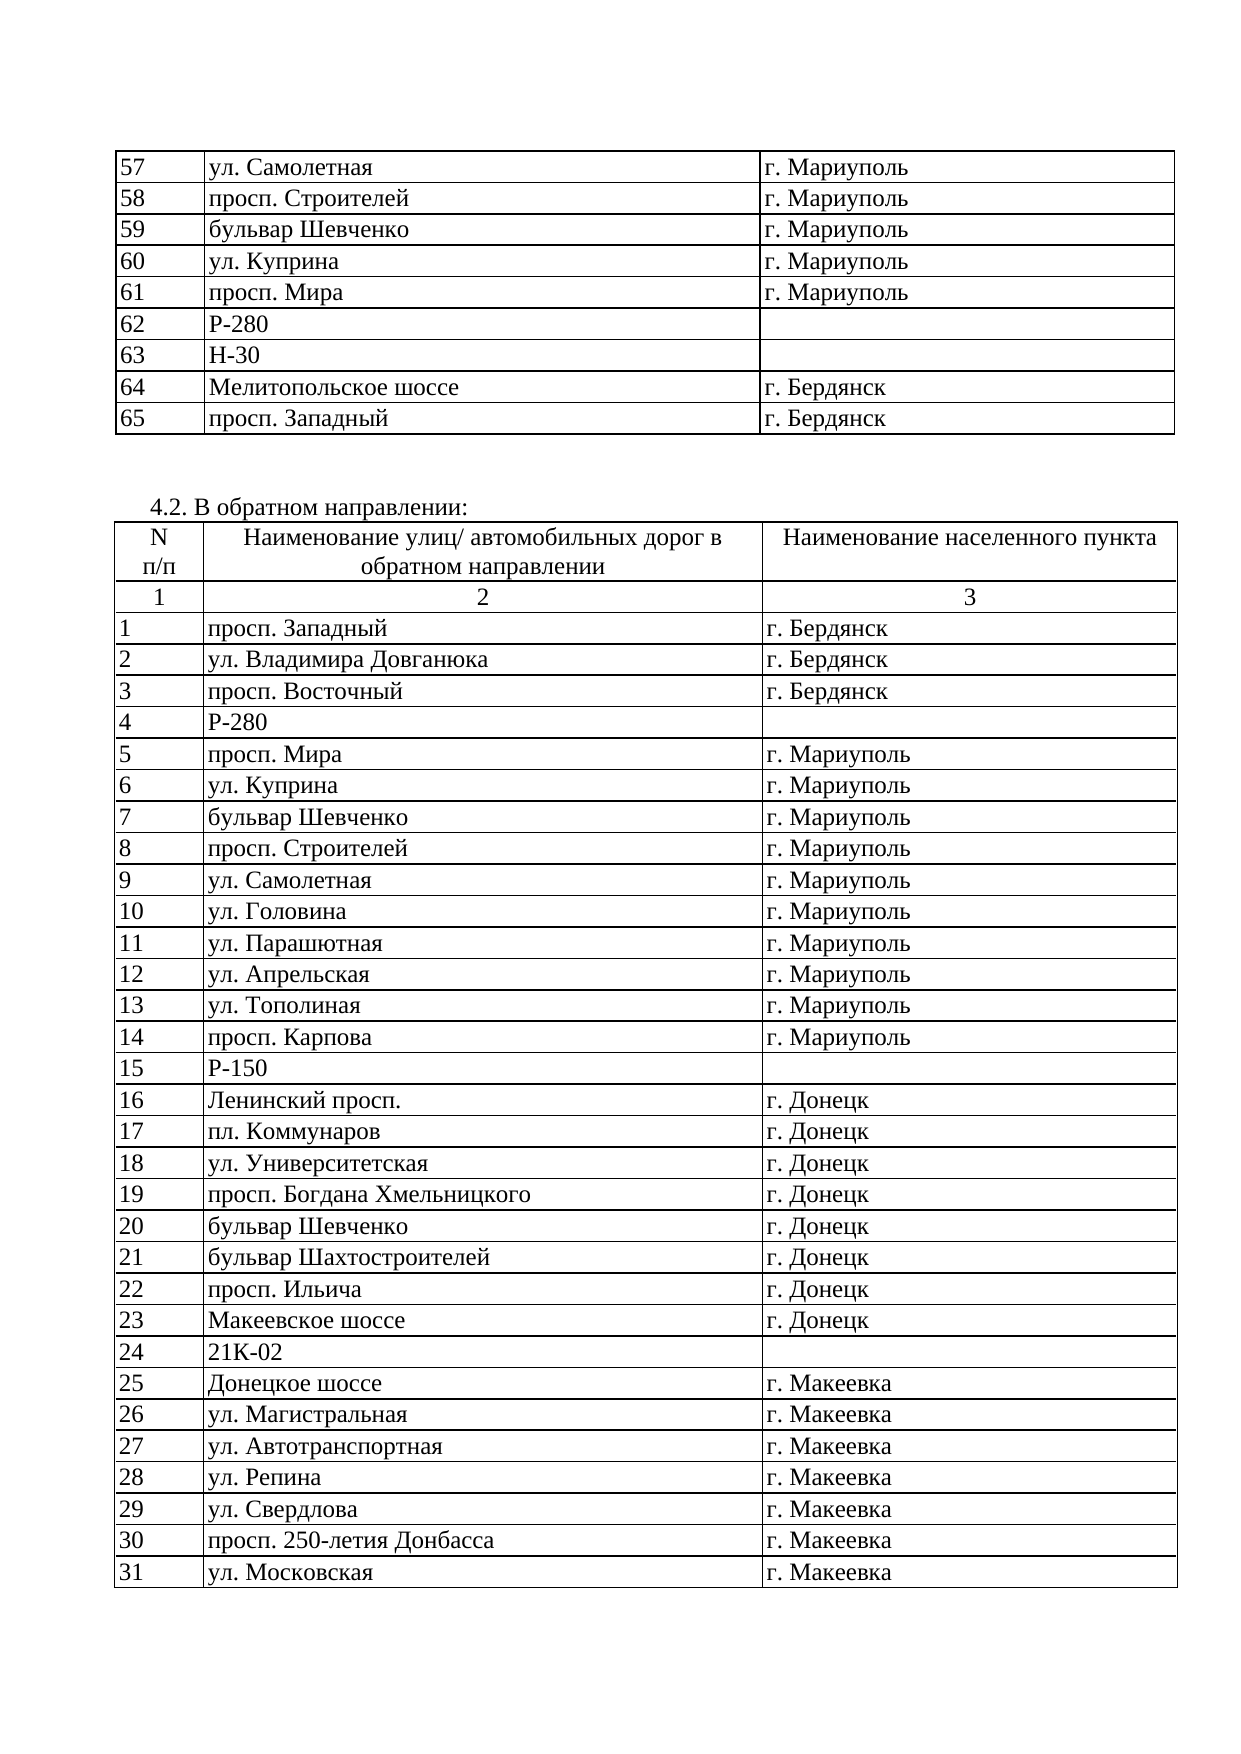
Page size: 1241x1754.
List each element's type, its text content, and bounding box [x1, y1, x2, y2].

table_cell 24 [115, 1336, 203, 1366]
table_cell просп. Мира [205, 277, 759, 307]
table_cell ул. Головина [204, 896, 762, 926]
table_cell г. Макеевка [763, 1524, 1177, 1555]
table_cell 31 [115, 1556, 203, 1587]
table_cell Р-280 [205, 309, 759, 339]
table_cell ул. Самолетная [204, 865, 762, 894]
table_cell 10 [115, 896, 203, 926]
table_cell [761, 309, 1174, 339]
table_cell Донецкое шоссе [204, 1368, 762, 1398]
table_cell г. Донецк [763, 1083, 1177, 1115]
table_cell 9 [115, 864, 203, 894]
table_cell бульвар Шевченко [204, 802, 762, 832]
table_cell г. Мариуполь [763, 1020, 1177, 1052]
table_cell 63 [117, 340, 204, 370]
table_cell просп. Строителей [205, 183, 759, 213]
table_cell г. Мариуполь [763, 895, 1177, 926]
table_cell г. Мариуполь [763, 832, 1177, 863]
table_cell ул. Университетская [204, 1148, 762, 1178]
table_cell г. Донецк [763, 1209, 1177, 1241]
table_cell Н-30 [205, 340, 759, 370]
table_cell 65 [117, 403, 204, 433]
table_cell г. Мариуполь [761, 277, 1174, 307]
table_cell [761, 340, 1174, 370]
table_cell просп. Восточный [204, 676, 762, 706]
table_cell г. Мариуполь [763, 800, 1177, 832]
table_cell 64 [117, 372, 204, 402]
table_cell ул. Куприна [204, 770, 762, 800]
table_cell 6 [115, 770, 203, 800]
table_cell 27 [115, 1430, 203, 1461]
table_cell г. Донецк [763, 1178, 1177, 1209]
table_cell [763, 1052, 1177, 1083]
table_cell ул. Парашютная [204, 928, 762, 957]
table_cell 3 [763, 580, 1177, 611]
table_cell 26 [115, 1399, 203, 1429]
table_cell 21 [115, 1242, 203, 1272]
table_cell бульвар Шевченко [205, 215, 759, 244]
table_cell ул. Свердлова [204, 1494, 762, 1524]
table_cell просп. Мира [204, 739, 762, 769]
table_cell просп. Богдана Хмельницкого [204, 1179, 762, 1209]
table_cell г. Донецк [763, 1241, 1177, 1272]
table_cell 15 [115, 1053, 203, 1083]
table_cell ул. Апрельская [204, 959, 762, 989]
table_cell г. Бердянск [761, 372, 1174, 402]
table_cell 62 [117, 309, 204, 339]
table_cell 18 [115, 1147, 203, 1178]
table_cell 21К-02 [204, 1337, 762, 1366]
table_cell ул. Куприна [205, 246, 759, 276]
table_cell 57 [117, 152, 204, 181]
table_cell 12 [115, 959, 203, 989]
table_cell [763, 706, 1177, 737]
table_cell 2 [115, 644, 203, 674]
table_cell г. Мариуполь [763, 863, 1177, 894]
table_cell ул. Владимира Довганюка [204, 645, 762, 674]
table_cell пл. Коммунаров [204, 1116, 762, 1146]
table_cell г. Бердянск [761, 403, 1174, 433]
table_cell 4 [115, 707, 203, 737]
table_cell просп. Западный [205, 403, 759, 433]
text 4.2. В обратном направлении: [150, 492, 1090, 521]
table_cell 28 [115, 1462, 203, 1492]
table_cell 3 [115, 675, 203, 706]
table_cell г. Макеевка [763, 1461, 1177, 1492]
table_cell г. Мариуполь [763, 958, 1177, 989]
table_cell г. Мариуполь [763, 737, 1177, 769]
table_cell г. Мариуполь [763, 769, 1177, 800]
table_cell г. Макеевка [763, 1398, 1177, 1429]
table_cell г. Бердянск [763, 643, 1177, 674]
table_cell 2 [204, 582, 762, 611]
table_cell Р-150 [204, 1053, 762, 1083]
table_cell г. Мариуполь [763, 926, 1177, 957]
table_cell ул. Тополиная [204, 991, 762, 1020]
table_cell ул. Автотранспортная [204, 1431, 762, 1461]
table_cell Р-280 [204, 707, 762, 737]
table_cell просп. Ильича [204, 1274, 762, 1303]
table_cell г. Бердянск [763, 674, 1177, 706]
table_cell г. Мариуполь [761, 152, 1174, 181]
table_cell г. Донецк [763, 1146, 1177, 1178]
table_cell просп. 250-летия Донбасса [204, 1525, 762, 1555]
table_cell бульвар Шевченко [204, 1211, 762, 1241]
table_cell г. Донецк [763, 1304, 1177, 1335]
table_cell 17 [115, 1116, 203, 1146]
table_cell 13 [115, 990, 203, 1020]
table_cell [763, 1335, 1177, 1366]
table_cell 61 [117, 277, 204, 307]
table_cell Ленинский просп. [204, 1085, 762, 1115]
table_cell г. Мариуполь [763, 989, 1177, 1020]
table_cell 14 [115, 1021, 203, 1052]
table_cell 23 [115, 1305, 203, 1335]
table_cell 58 [117, 183, 204, 213]
table_cell г. Макеевка [763, 1555, 1177, 1587]
table_cell 5 [115, 738, 203, 769]
table_cell ул. Московская [204, 1557, 762, 1587]
table_cell 11 [115, 927, 203, 957]
table_cell г. Макеевка [763, 1492, 1177, 1524]
table_cell 29 [115, 1493, 203, 1524]
table_cell 20 [115, 1210, 203, 1241]
table_cell 19 [115, 1179, 203, 1209]
table_cell 25 [115, 1368, 203, 1398]
table_header Наименование улиц/ автомобильных дорог в обратном направлении [204, 523, 762, 580]
table_header N п/п [115, 523, 203, 580]
table_cell г. Мариуполь [761, 183, 1174, 213]
table_cell просп. Карпова [204, 1022, 762, 1052]
table_cell 30 [115, 1525, 203, 1555]
table_cell г. Макеевка [763, 1366, 1177, 1398]
table_cell 16 [115, 1084, 203, 1115]
table_cell г. Макеевка [763, 1429, 1177, 1461]
table_cell Мелитопольское шоссе [205, 372, 759, 402]
table_cell г. Мариуполь [761, 246, 1174, 276]
table_header Наименование населенного пункта [763, 523, 1177, 580]
table_cell 22 [115, 1273, 203, 1303]
table_cell просп. Строителей [204, 833, 762, 863]
table_cell Макеевское шоссе [204, 1305, 762, 1335]
table_cell 1 [115, 613, 203, 643]
table_cell 59 [117, 215, 204, 244]
table_cell г. Донецк [763, 1115, 1177, 1146]
table_cell 8 [115, 833, 203, 863]
table_cell ул. Репина [204, 1462, 762, 1492]
table_cell ул. Магистральная [204, 1400, 762, 1429]
table_cell 7 [115, 801, 203, 832]
table_cell г. Мариуполь [761, 215, 1174, 244]
table_cell г. Бердянск [763, 611, 1177, 643]
table_cell 60 [117, 246, 204, 276]
table_cell ул. Самолетная [205, 152, 759, 181]
table_cell просп. Западный [204, 613, 762, 643]
table_cell бульвар Шахтостроителей [204, 1242, 762, 1272]
table_cell 1 [115, 581, 203, 611]
table_cell г. Донецк [763, 1272, 1177, 1303]
